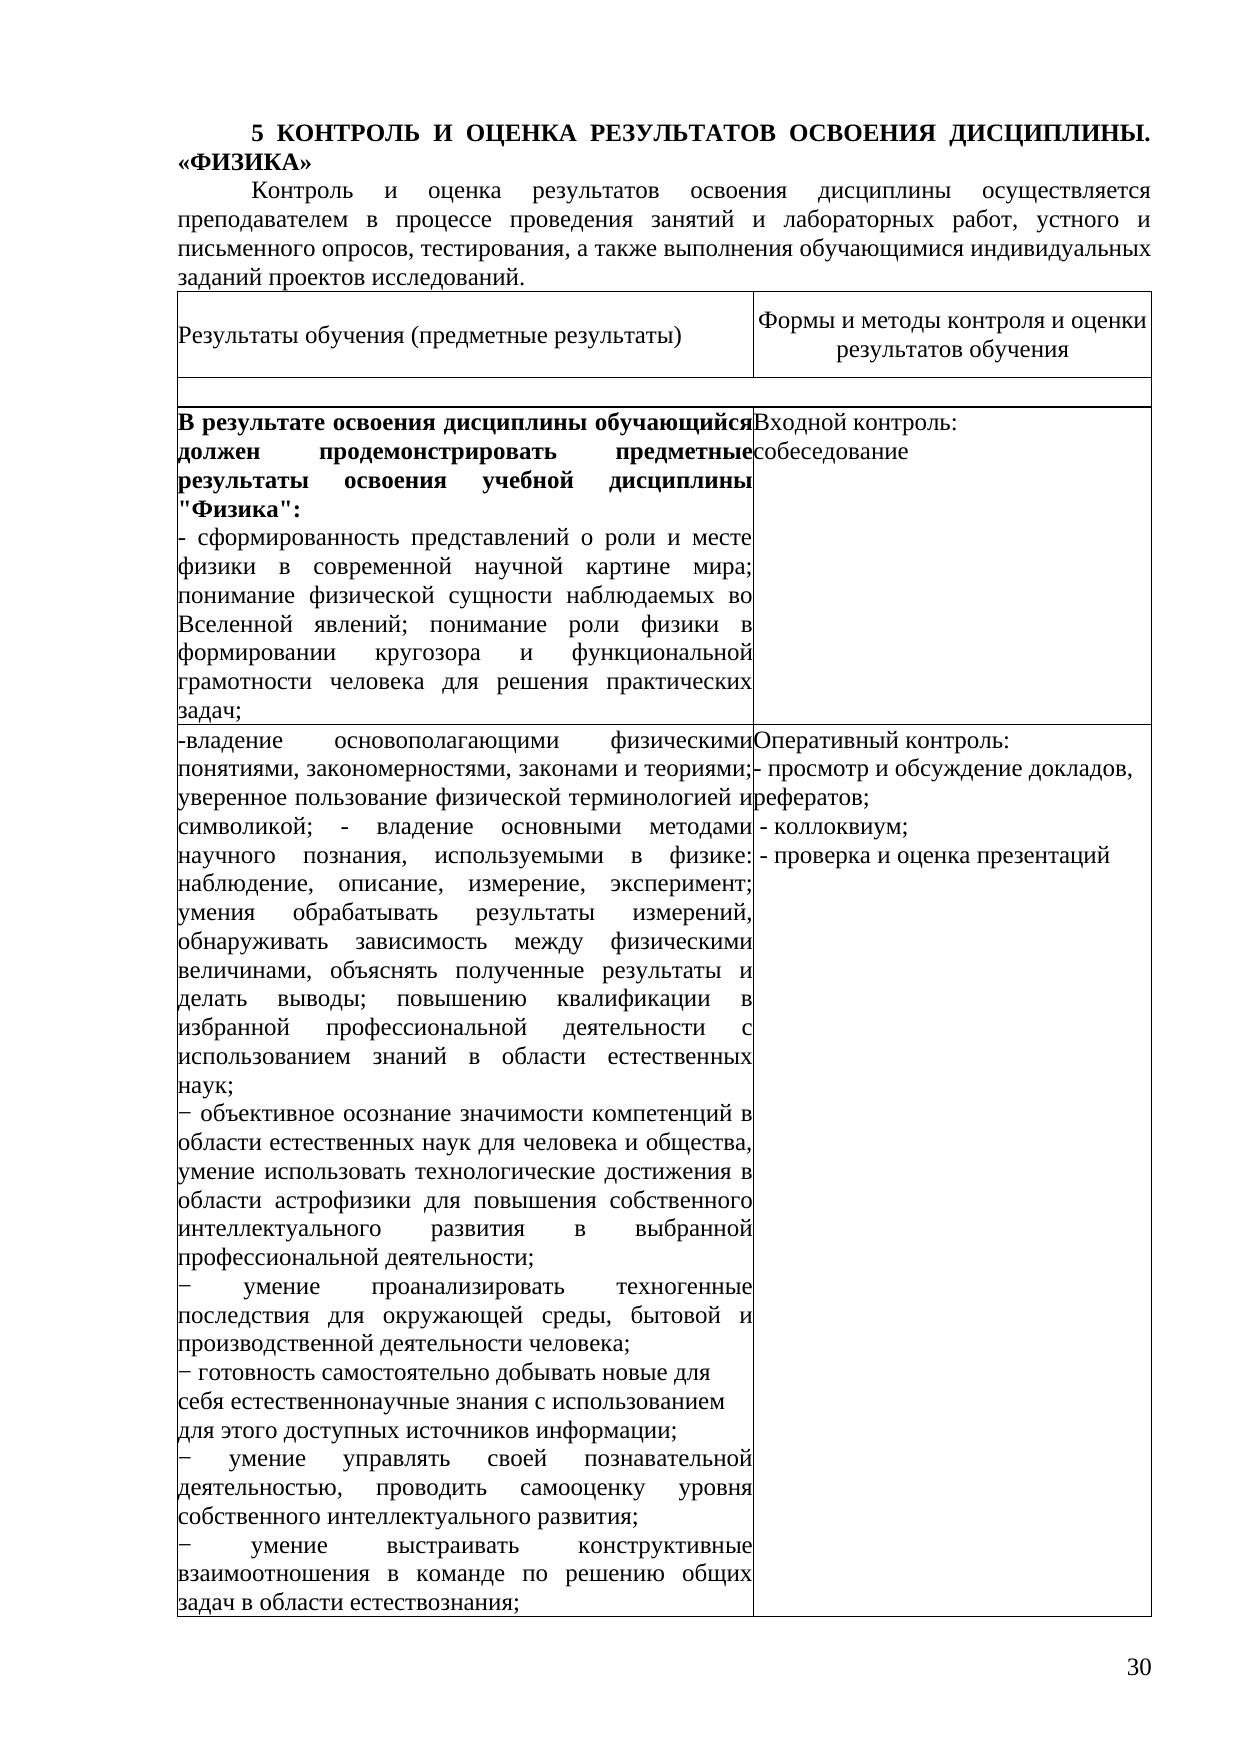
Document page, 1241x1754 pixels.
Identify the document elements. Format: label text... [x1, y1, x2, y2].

table_cell [178, 378, 1151, 406]
table_header Формы и методы контроля и оценки результатов обучения [754, 292, 1151, 377]
text Контроль и оценка результатов освоения дисциплины осуществляется преподавателем в процессе проведения занятий и лабораторных работ, устного и письменного опросов, тестирования, а также выполнения обучающимися индивидуальных заданий проектов исследований. [177, 176, 1152, 291]
table_cell Входной контроль: собеседование [754, 408, 1151, 724]
table_header Результаты обучения (предметные результаты) [178, 292, 753, 377]
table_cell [754, 725, 1151, 1616]
text 5 КОНТРОЛЬ И ОЦЕНКА РЕЗУЛЬТАТОВ ОСВОЕНИЯ ДИСЦИПЛИНЫ. «ФИЗИКА» [177, 118, 1152, 176]
table_cell В результате освоения дисциплины обучающийся должен продемонстрировать предметные результаты освоения учебной дисциплины "Физика": - сформированность представлений о роли и месте физики в современной научной картине мира; понимание физической сущности наблюдаемых во Вселенной явлений; понимание роли физики в формировании кругозора и функциональной грамотности человека для решения практических задач; [178, 408, 753, 724]
